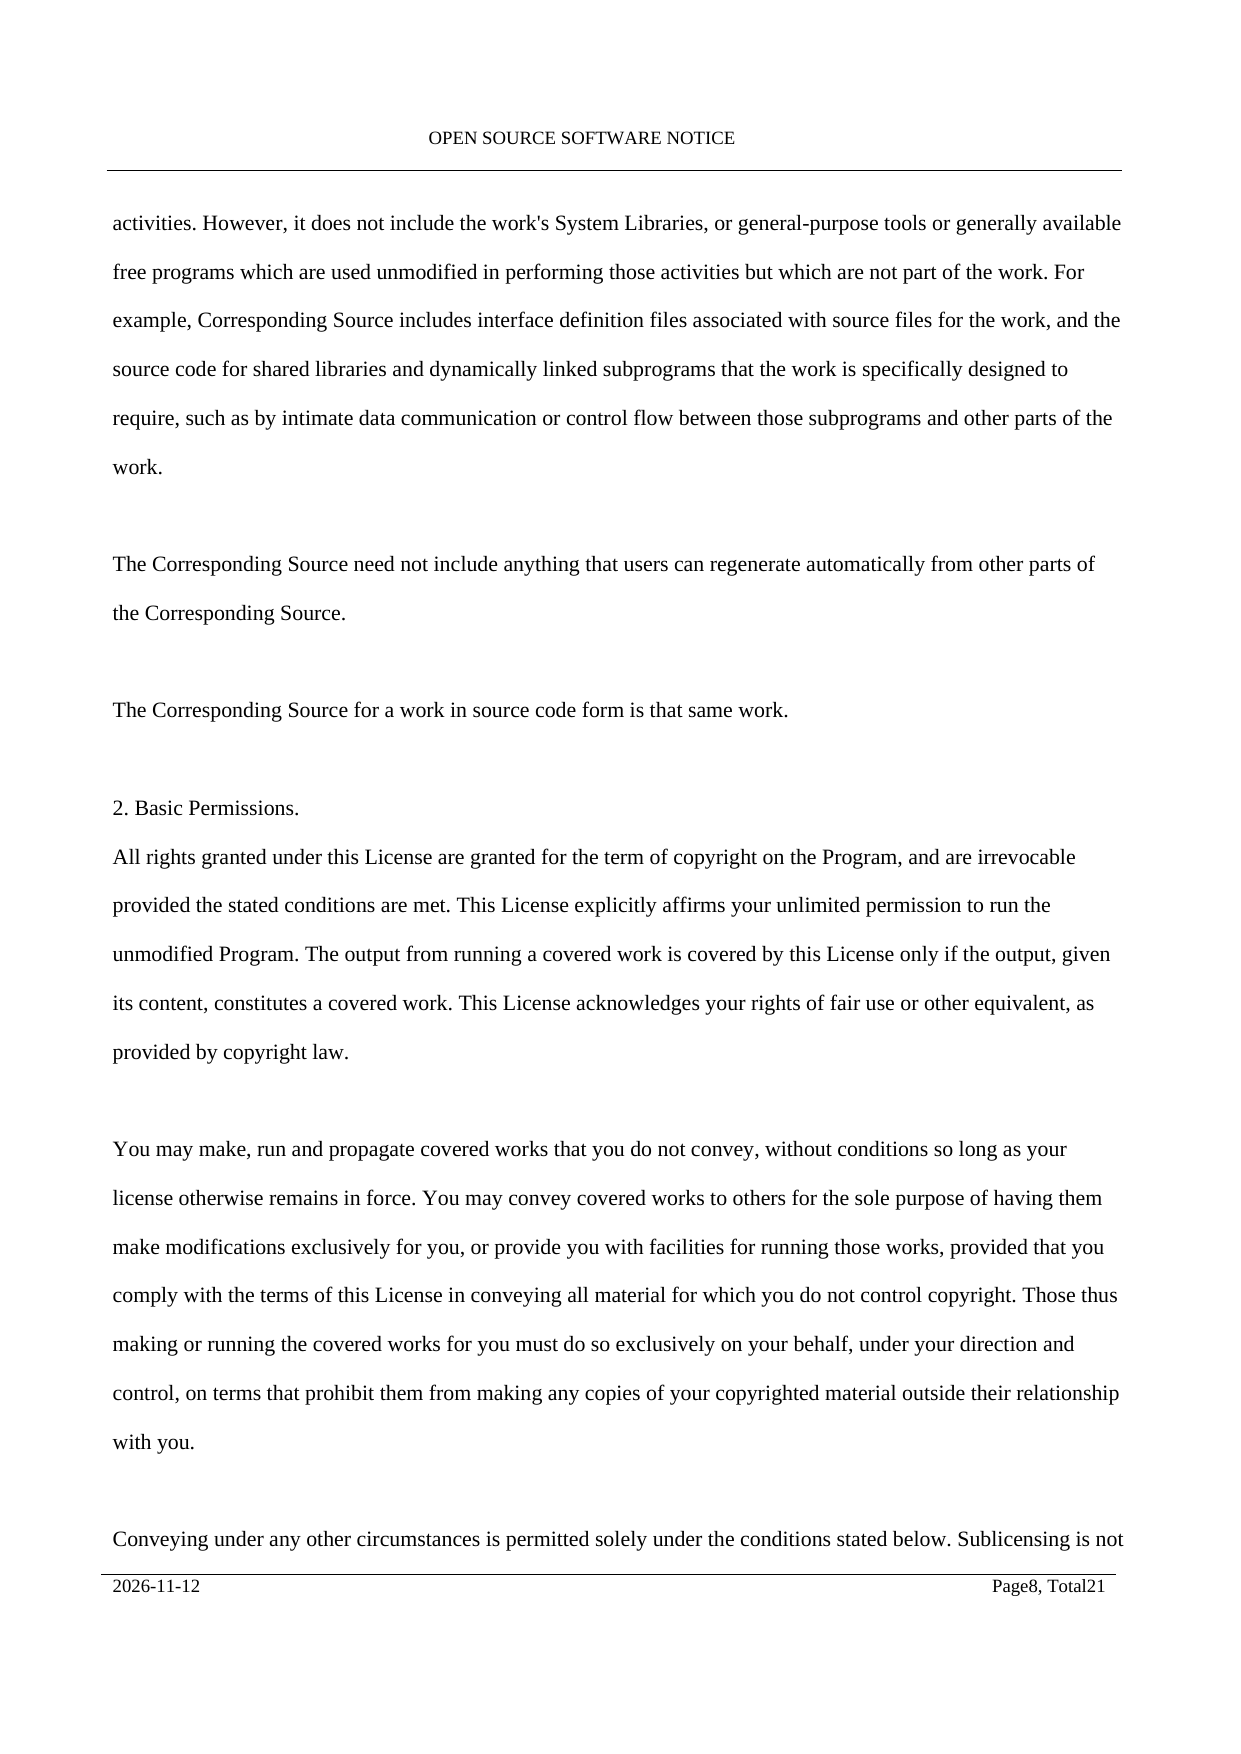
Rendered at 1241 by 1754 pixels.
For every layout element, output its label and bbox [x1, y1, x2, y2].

text [112, 206, 1128, 1555]
